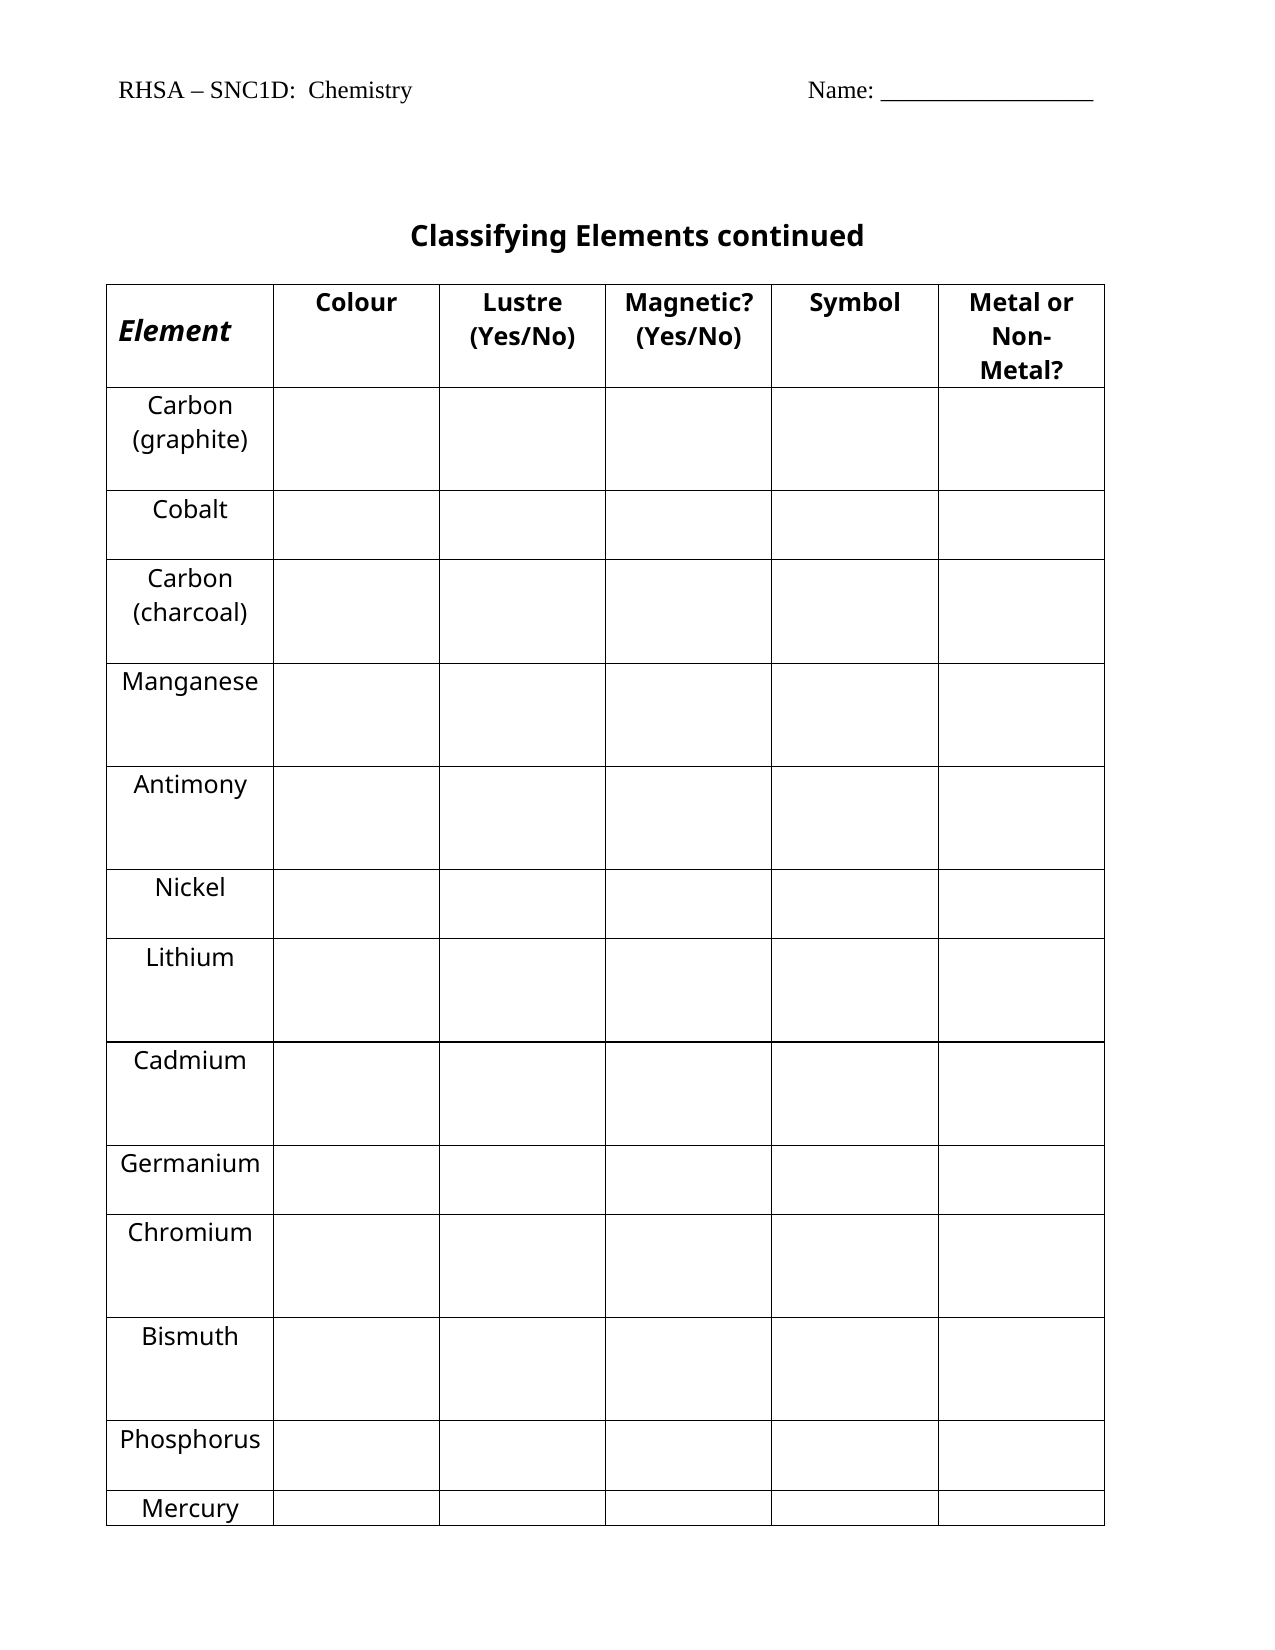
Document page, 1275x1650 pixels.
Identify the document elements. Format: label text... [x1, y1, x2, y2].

table_cell [939, 939, 1104, 1041]
table_cell [440, 1318, 605, 1420]
table_cell [274, 388, 439, 490]
table_cell [939, 1421, 1104, 1489]
table_header Lustre (Yes/No) [440, 285, 605, 387]
table_cell [772, 560, 938, 663]
table_cell [939, 664, 1104, 766]
table_cell Phosphorus [107, 1421, 273, 1489]
table_cell [606, 939, 771, 1041]
table_cell [939, 1146, 1104, 1214]
table_cell [274, 664, 439, 766]
table_cell [772, 1043, 938, 1145]
table_cell [440, 664, 605, 766]
table_cell [939, 560, 1104, 663]
table_cell Carbon (graphite) [107, 388, 273, 490]
table_header Symbol [772, 285, 938, 387]
table_header Element [107, 285, 273, 387]
table_cell [772, 1491, 938, 1524]
table_cell [606, 664, 771, 766]
table_cell Carbon (charcoal) [107, 560, 273, 663]
table_cell Chromium [107, 1215, 273, 1317]
table_cell [274, 1146, 439, 1214]
table_cell [440, 1491, 605, 1524]
table_header Metal or Non-Metal? [939, 285, 1104, 387]
table_cell [274, 1215, 439, 1317]
table_cell [772, 939, 938, 1041]
table_cell [274, 1318, 439, 1420]
table_cell [772, 1146, 938, 1214]
table_cell [772, 1421, 938, 1489]
table_cell [939, 1318, 1104, 1420]
table_cell [606, 1215, 771, 1317]
table_cell [274, 939, 439, 1041]
table_cell [939, 388, 1104, 490]
table_cell [772, 491, 938, 559]
table_cell [939, 1043, 1104, 1145]
subtitle Classifying Elements continued [118, 215, 1157, 255]
table_cell [440, 767, 605, 869]
table_cell [606, 870, 771, 938]
table_cell [606, 1318, 771, 1420]
table_cell [606, 1043, 771, 1145]
table_cell [440, 1421, 605, 1489]
table_cell Cadmium [107, 1043, 273, 1145]
table_cell [440, 1146, 605, 1214]
table_cell [440, 870, 605, 938]
table_cell [939, 491, 1104, 559]
table_cell [440, 491, 605, 559]
table_cell [772, 767, 938, 869]
table_cell Lithium [107, 939, 273, 1041]
table_cell [939, 767, 1104, 869]
table_cell [274, 1491, 439, 1524]
table_cell [939, 1491, 1104, 1524]
table_cell Antimony [107, 767, 273, 869]
table_cell [274, 870, 439, 938]
table_cell [772, 664, 938, 766]
table_cell [939, 1215, 1104, 1317]
table_cell [606, 1146, 771, 1214]
table_cell [274, 491, 439, 559]
table_cell [772, 388, 938, 490]
table_cell [274, 1421, 439, 1489]
table_cell [939, 870, 1104, 938]
table_cell [772, 1318, 938, 1420]
table_cell [274, 767, 439, 869]
table_cell [440, 388, 605, 490]
table_cell [606, 1421, 771, 1489]
table_cell [606, 1491, 771, 1524]
table_header Magnetic? (Yes/No) [606, 285, 771, 387]
table_cell [440, 1043, 605, 1145]
table_cell Germanium [107, 1146, 273, 1214]
table_cell [772, 870, 938, 938]
table_cell [440, 939, 605, 1041]
table_cell [440, 1215, 605, 1317]
table_cell [606, 388, 771, 490]
table_header Colour [274, 285, 439, 387]
table_cell Bismuth [107, 1318, 273, 1420]
table_cell Mercury [107, 1491, 273, 1524]
table_cell [606, 491, 771, 559]
table_cell Nickel [107, 870, 273, 938]
table_cell [772, 1215, 938, 1317]
table_cell [274, 560, 439, 663]
table_cell [274, 1043, 439, 1145]
table_cell [606, 767, 771, 869]
table_cell Manganese [107, 664, 273, 766]
table_cell Cobalt [107, 491, 273, 559]
table_cell [440, 560, 605, 663]
table_cell [606, 560, 771, 663]
